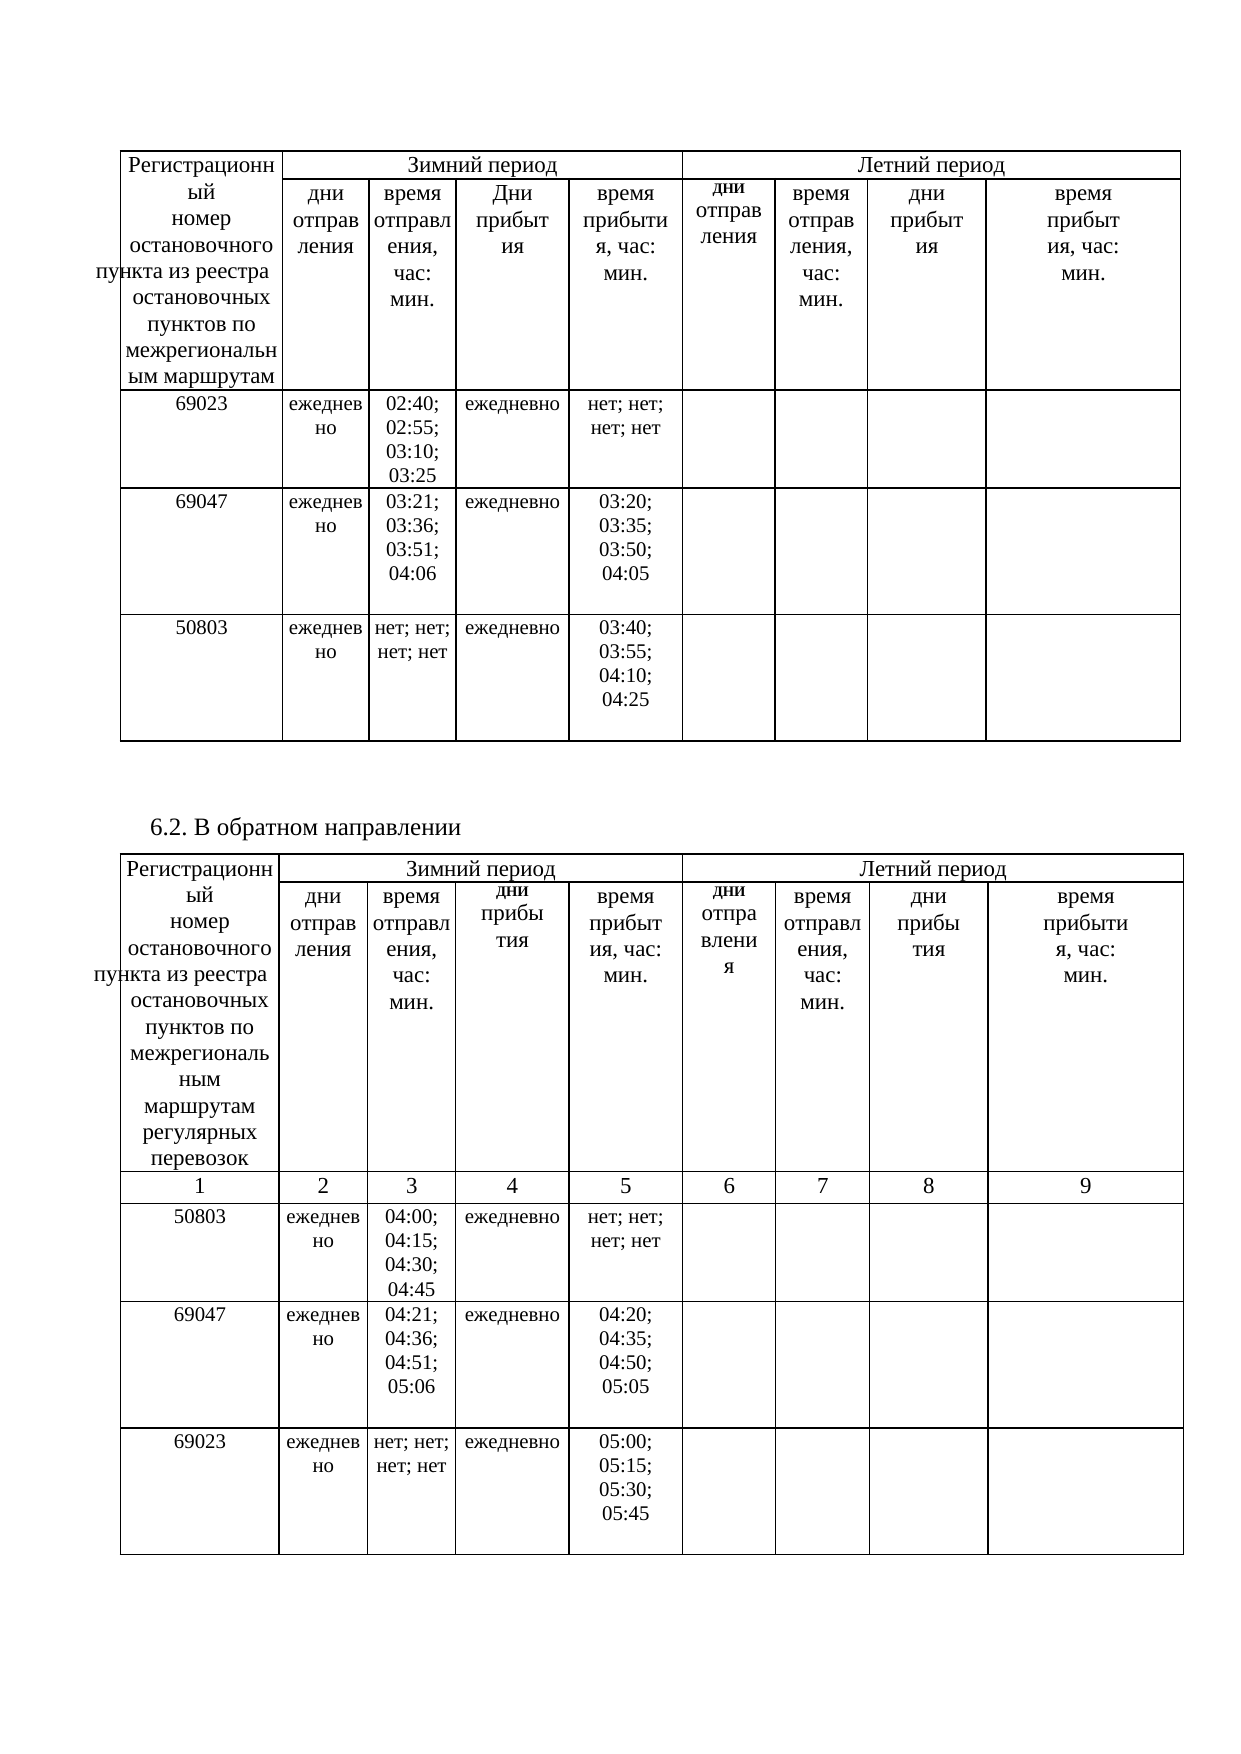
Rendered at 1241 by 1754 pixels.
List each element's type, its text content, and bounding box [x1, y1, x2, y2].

table_cell ежедневно [280, 1302, 367, 1427]
table_cell ежедневно [283, 391, 368, 487]
table_cell дни прибы тия [870, 883, 987, 1171]
table_cell [868, 391, 985, 487]
table_cell 4 [456, 1172, 568, 1203]
table_cell [776, 1429, 869, 1554]
table_cell ежедневно [457, 391, 568, 487]
table_cell 69023 [121, 391, 282, 487]
table_cell 04:00; 04:15; 04:30; 04:45 [368, 1204, 455, 1301]
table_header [121, 152, 282, 389]
table_cell 7 [776, 1172, 869, 1203]
table_cell 50803 [121, 1204, 278, 1301]
table_cell время отправл ения, час: мин. [776, 883, 869, 1171]
table_cell 03:21; 03:36; 03:51; 04:06 [370, 489, 455, 614]
table_cell дни отправ ления [280, 883, 367, 1171]
table_cell [683, 615, 774, 740]
table_cell [683, 489, 774, 614]
table_cell [870, 1429, 987, 1554]
table_cell [989, 1429, 1183, 1554]
table_cell 9 [989, 1172, 1183, 1203]
table_cell время прибыт ия, час: мин. [987, 180, 1180, 389]
table_header Летний период [683, 152, 1180, 178]
table_cell [989, 1204, 1183, 1301]
table_cell 1 [121, 1172, 278, 1203]
table_cell [987, 615, 1180, 740]
table_cell время отправл ения, час: мин. [370, 180, 455, 389]
table_cell [989, 1302, 1183, 1427]
table_cell ежедневно [457, 489, 568, 614]
table_cell 50803 [121, 615, 282, 740]
table_cell 03:40; 03:55; 04:10; 04:25 [570, 615, 682, 740]
table_cell [776, 391, 867, 487]
table_cell ежедневно [456, 1302, 568, 1427]
table_cell [683, 1204, 775, 1301]
table_cell 5 [570, 1172, 682, 1203]
table_cell 05:00; 05:15; 05:30; 05:45 [570, 1429, 682, 1554]
table_cell 69047 [121, 1302, 278, 1427]
table_cell ежедневно [280, 1429, 367, 1554]
table_cell ДНИ отпра влени я [683, 883, 775, 1171]
table_cell время прибыти я, час: мин. [570, 180, 682, 389]
table_cell 2 [280, 1172, 367, 1203]
table_cell 8 [870, 1172, 987, 1203]
table_cell [868, 489, 985, 614]
table_cell [776, 489, 867, 614]
table_cell ежедневно [283, 615, 368, 740]
table_cell ДНИ прибы тия [456, 883, 568, 1171]
table_cell 04:21; 04:36; 04:51; 05:06 [368, 1302, 455, 1427]
table_header Зимний период [280, 855, 682, 881]
table_cell [683, 391, 774, 487]
table_cell 69047 [121, 489, 282, 614]
table_header Зимний период [283, 152, 682, 178]
table_cell 3 [368, 1172, 455, 1203]
table_cell 69023 [121, 1429, 278, 1554]
table_cell 02:40; 02:55; 03:10; 03:25 [370, 391, 455, 487]
table_cell Дни прибыт ия [457, 180, 568, 389]
table_cell [870, 1204, 987, 1301]
table_cell дни отправ ления [283, 180, 368, 389]
table_cell нет; нет; нет; нет [570, 1204, 682, 1301]
table_cell нет; нет; нет; нет [370, 615, 455, 740]
table_cell ежедневно [283, 489, 368, 614]
table_cell [776, 1302, 869, 1427]
table_header Регистрационный номер остановочного пункта из реестра остановочных пунктов по межрегиональным маршрутам регулярных перевозок [121, 855, 278, 1171]
table_cell [987, 391, 1180, 487]
table_cell [987, 489, 1180, 614]
table_cell 04:20; 04:35; 04:50; 05:05 [570, 1302, 682, 1427]
table_cell [776, 615, 867, 740]
table_cell дни прибыт ия [868, 180, 985, 389]
table_cell время прибыти я, час: мин. [989, 883, 1183, 1171]
table_cell [683, 1429, 775, 1554]
table_cell время отправ ления, час: мин. [776, 180, 867, 389]
text 6.2. В обратном направлении [150, 812, 1090, 841]
table_cell [870, 1302, 987, 1427]
table_cell 6 [683, 1172, 775, 1203]
table_cell [776, 1204, 869, 1301]
table_cell ежедневно [457, 615, 568, 740]
table_cell время прибыт ия, час: мин. [570, 883, 682, 1171]
table_cell нет; нет; нет; нет [570, 391, 682, 487]
table_cell нет; нет; нет; нет [368, 1429, 455, 1554]
table_cell ежедневно [456, 1429, 568, 1554]
table_cell 03:20; 03:35; 03:50; 04:05 [570, 489, 682, 614]
table_header Летний период [683, 855, 1183, 881]
table_cell время отправл ения, час: мин. [368, 883, 455, 1171]
table_cell ежедневно [280, 1204, 367, 1301]
table_cell [683, 1302, 775, 1427]
table_cell ДНИ отправ ления [683, 180, 774, 389]
table_cell ежедневно [456, 1204, 568, 1301]
table_cell [868, 615, 985, 740]
